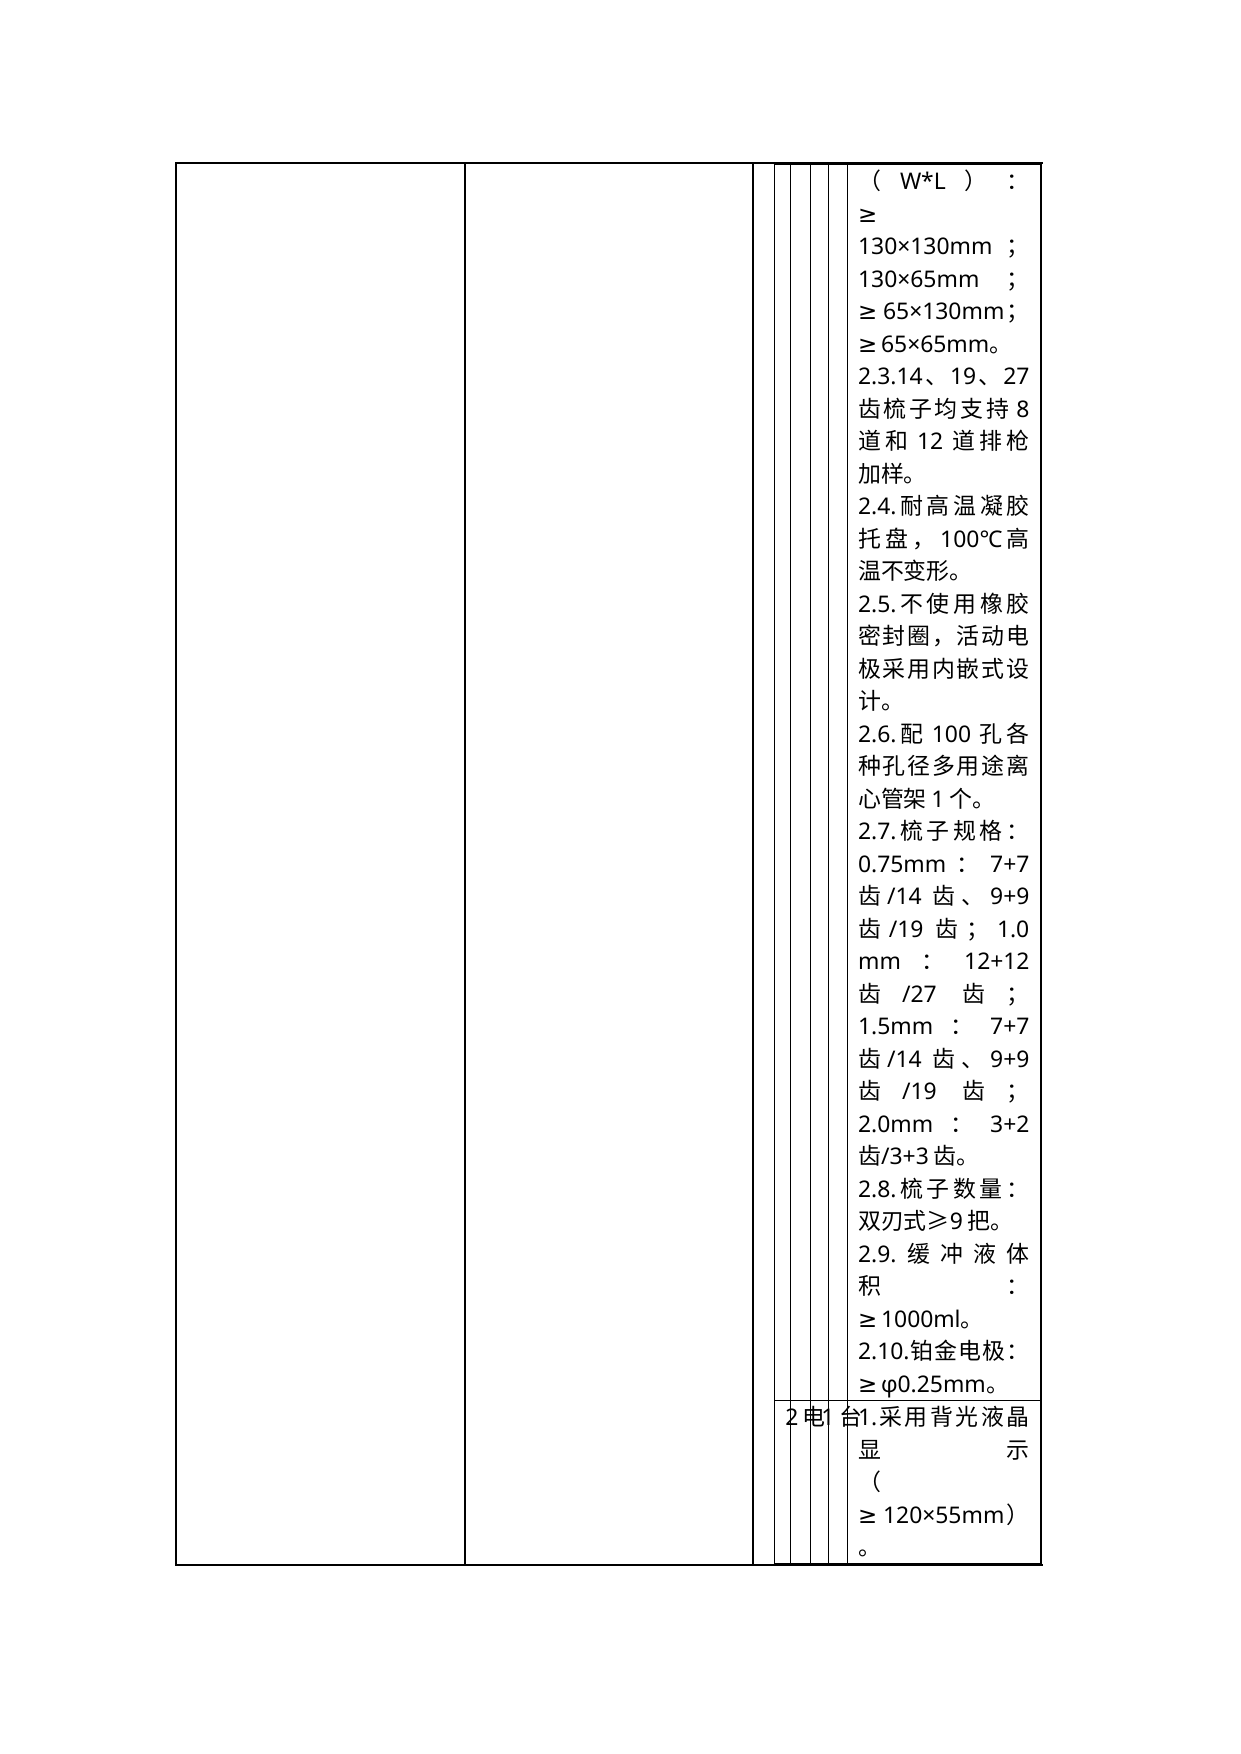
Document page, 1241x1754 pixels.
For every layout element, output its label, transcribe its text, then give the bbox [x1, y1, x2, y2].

table_cell [466, 164, 752, 1564]
table_cell [775, 1401, 790, 1563]
table_cell [811, 165, 828, 1400]
table_cell [848, 165, 1040, 1400]
table_cell [791, 165, 810, 1400]
table_cell [829, 1401, 847, 1563]
table_cell 1 [177, 164, 464, 1564]
table_cell [791, 1401, 810, 1563]
table_cell [775, 165, 790, 1400]
table_cell [829, 165, 847, 1400]
table_cell [754, 164, 774, 1564]
table_cell [848, 1401, 1040, 1563]
table_cell [811, 1401, 828, 1563]
